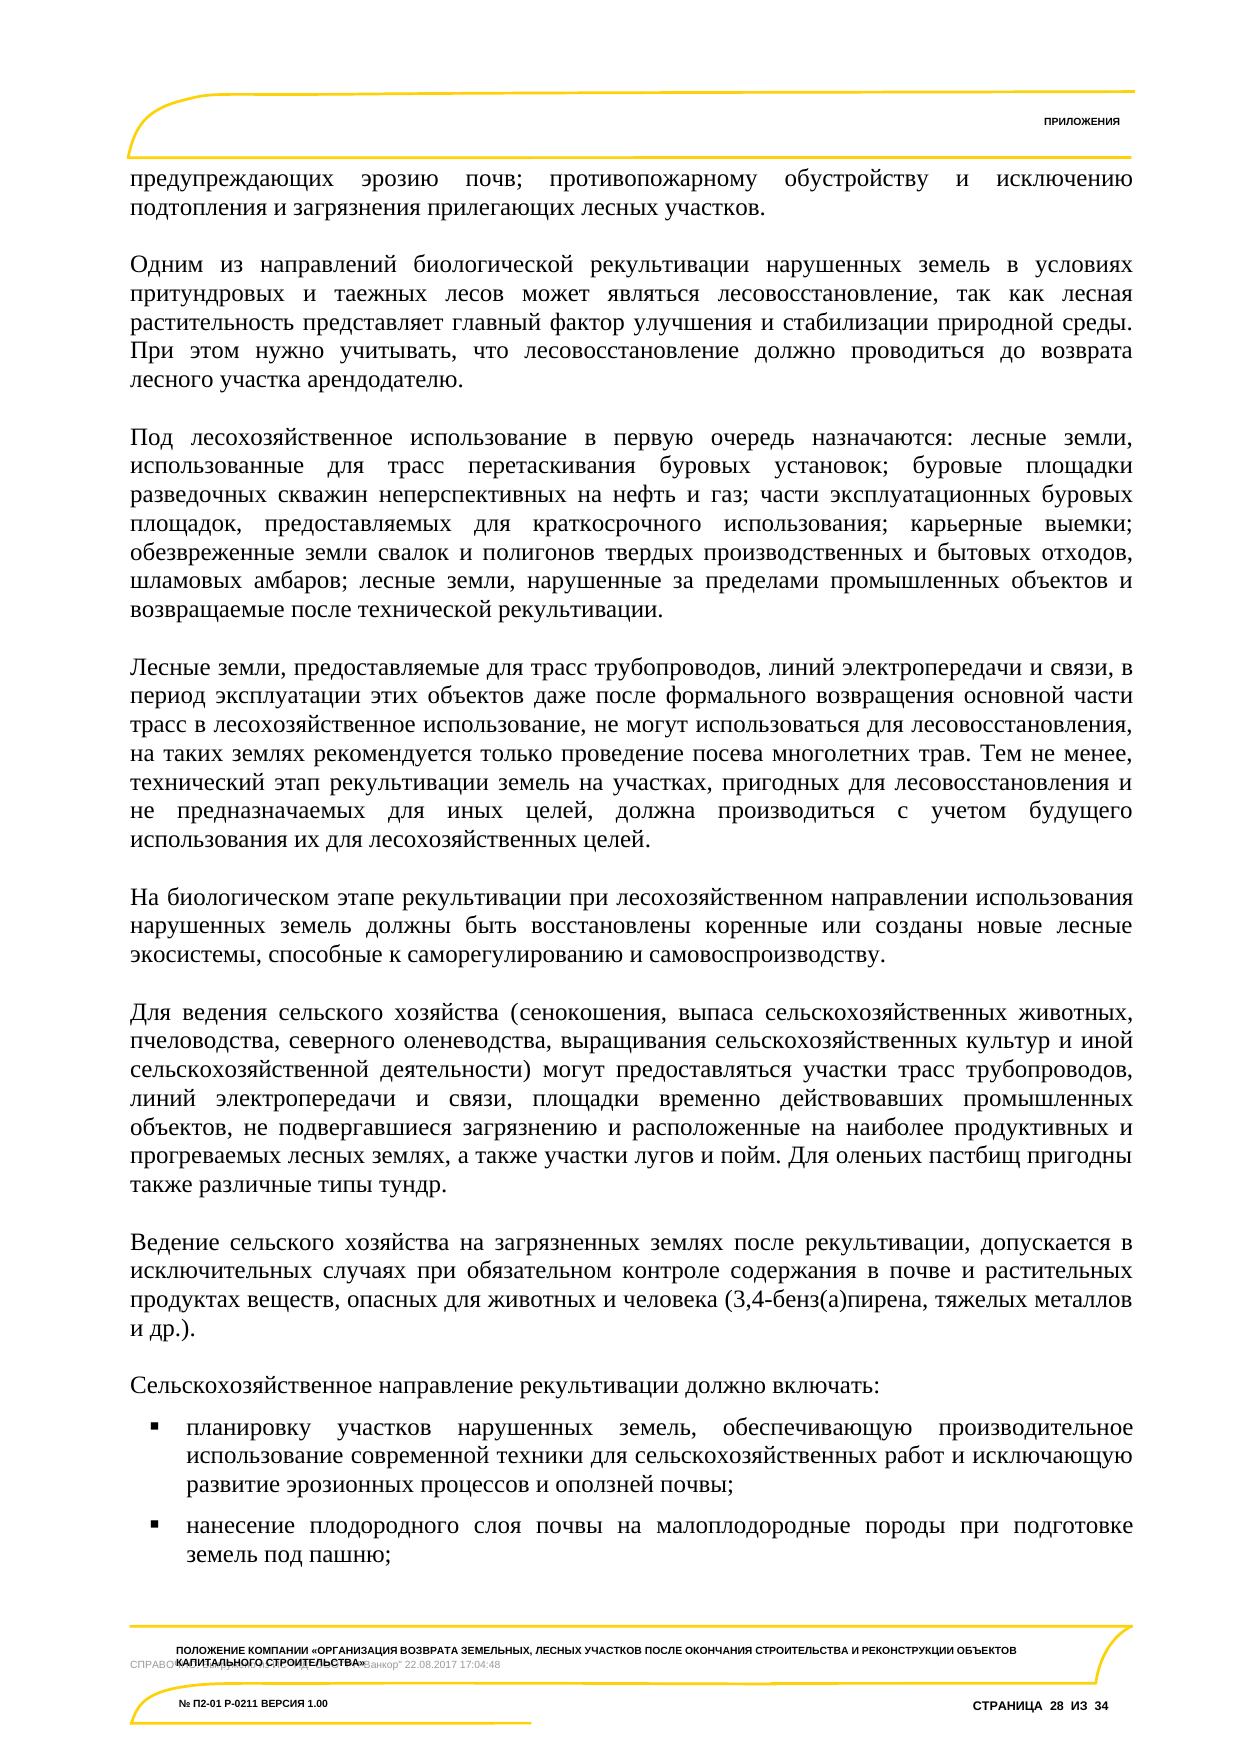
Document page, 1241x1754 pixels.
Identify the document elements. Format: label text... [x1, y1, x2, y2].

text Под лесохозяйственное использование в первую очередь назначаются: лесные земли, использованные для трасс перетаскивания буровых установок; буровые площадки разведочных скважин неперспективных на нефть и газ; части эксплуатационных буровых площадок, предоставляемых для краткосрочного использования; карьерные выемки; обезвреженные земли свалок и полигонов твердых производственных и бытовых отходов, шламовых амбаров; лесные земли, нарушенные за пределами промышленных объектов и возвращаемые после технической рекультивации. [130, 422, 1134, 623]
text Одним из направлений биологической рекультивации нарушенных земель в условиях притундровых и таежных лесов может являться лесовосстановление, так как лесная растительность представляет главный фактор улучшения и стабилизации природной среды. При этом нужно учитывать, что лесовосстановление должно проводиться до возврата лесного участка арендодателю. [130, 249, 1134, 393]
text Лесные земли, предоставляемые для трасс трубопроводов, линий электропередачи и связи, в период эксплуатации этих объектов даже после формального возвращения основной части трасс в лесохозяйственное использование, не могут использоваться для лесовосстановления, на таких землях рекомендуется только проведение посева многолетних трав. Тем не менее, технический этап рекультивации земель на участках, пригодных для лесовосстановления и не предназначаемых для иных целей, должна производиться с учетом будущего использования их для лесохозяйственных целей. [130, 652, 1134, 853]
text Для ведения сельского хозяйства (сенокошения, выпаса сельскохозяйственных животных, пчеловодства, северного оленеводства, выращивания сельскохозяйственных культур и иной сельскохозяйственной деятельности) могут предоставляться участки трасс трубопроводов, линий электропередачи и связи, площадки временно действовавших промышленных объектов, не подвергавшиеся загрязнению и расположенные на наиболее продуктивных и прогреваемых лесных землях, а также участки лугов и пойм. Для оленьих пастбищ пригодны также различные типы тундр. [130, 997, 1134, 1198]
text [130, 163, 1134, 221]
text Ведение сельского хозяйства на загрязненных землях после рекультивации, допускается в исключительных случаях при обязательном контроле содержания в почве и растительных продуктах веществ, опасных для животных и человека (3,4-бенз(а)пирена, тяжелых металлов и др.). [130, 1227, 1134, 1342]
list нанесение плодородного слоя почвы на малоплодородные породы при подготовке земель под пашню; [149, 1511, 1134, 1568]
text Сельскохозяйственное направление рекультивации должно включать: [130, 1371, 1134, 1399]
text На биологическом этапе рекультивации при лесохозяйственном направлении использования нарушенных земель должны быть восстановлены коренные или созданы новые лесные экосистемы, способные к саморегулированию и самовоспроизводству. [130, 882, 1134, 968]
list планировку участков нарушенных земель, обеспечивающую производительное использование современной техники для сельскохозяйственных работ и исключающую развитие эрозионных процессов и оползней почвы; [149, 1412, 1134, 1498]
